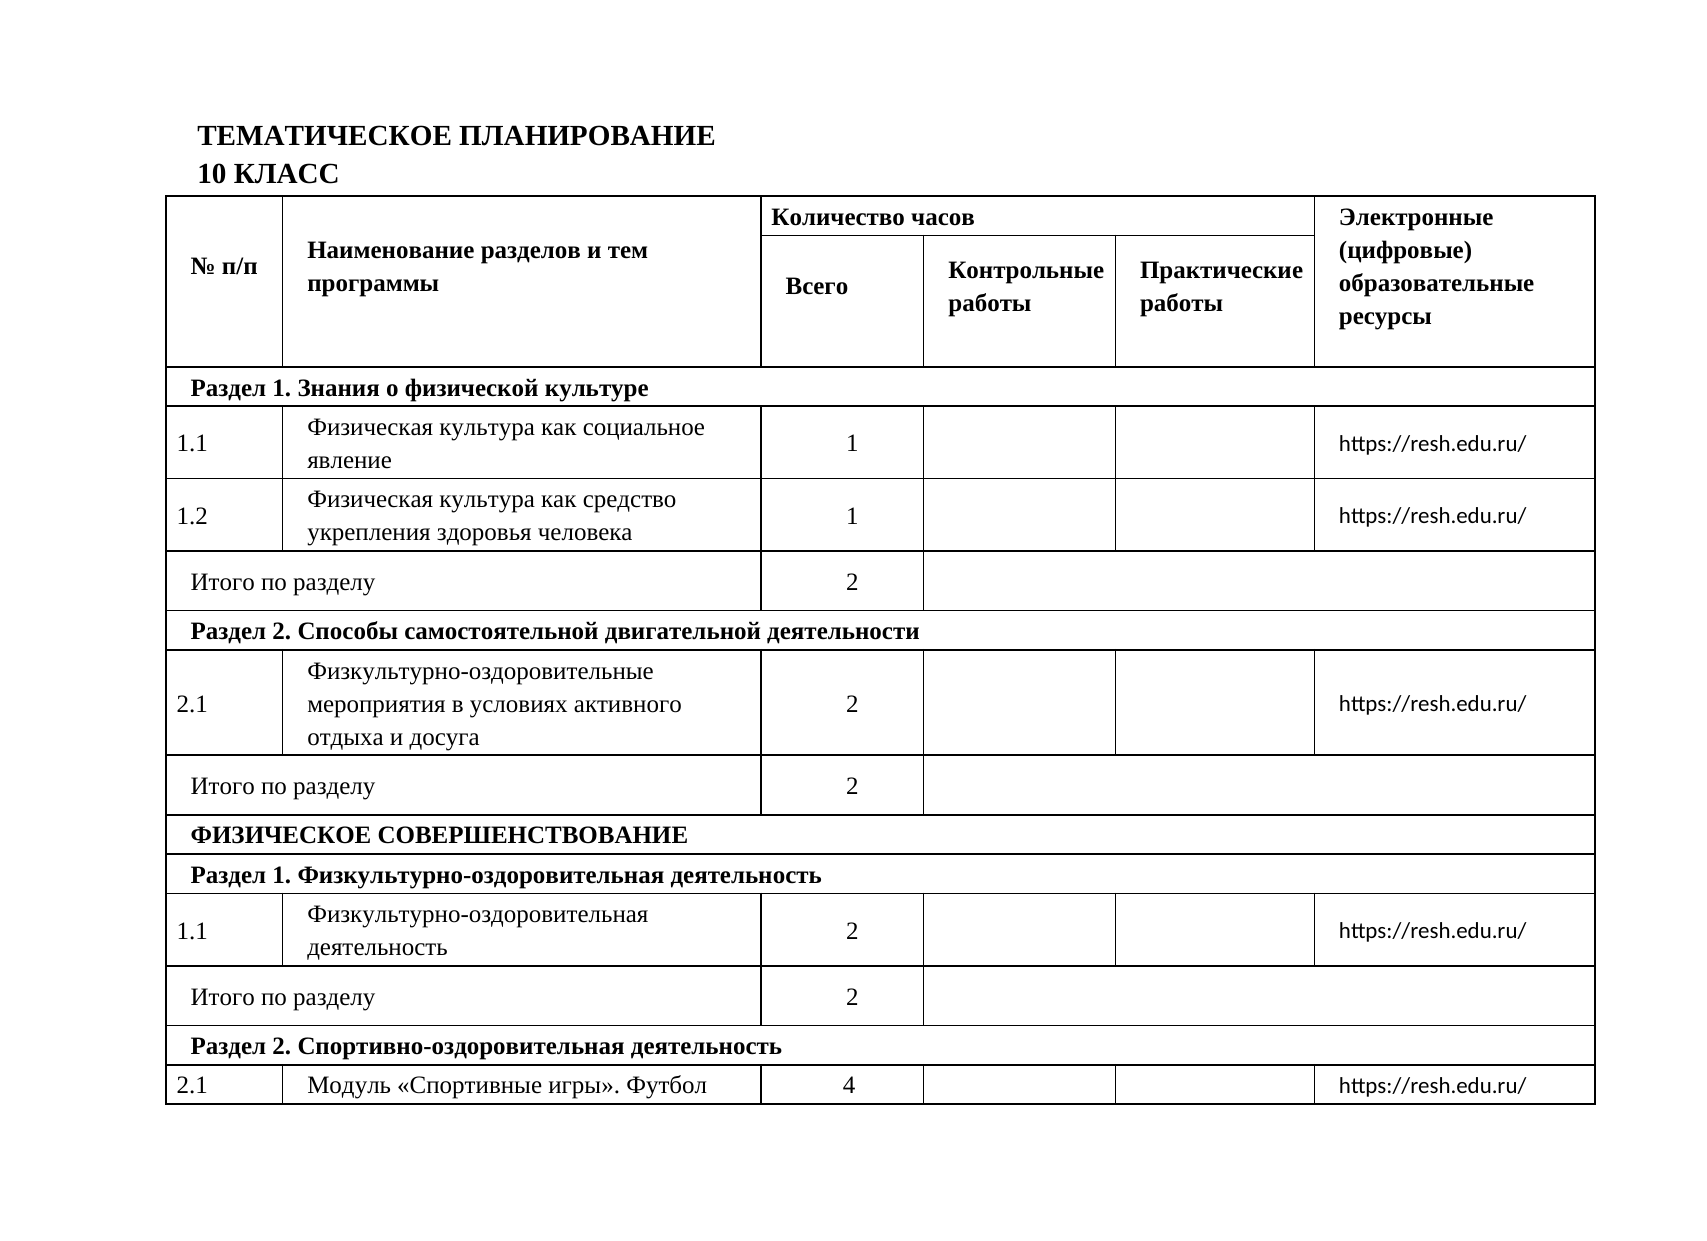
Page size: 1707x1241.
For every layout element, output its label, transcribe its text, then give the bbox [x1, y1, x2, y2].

table_cell Физическая культура как социальное явление [283, 407, 760, 478]
table_header Наименование разделов и тем программы [283, 197, 760, 366]
text 10 КЛАСС [190, 157, 1618, 190]
table_cell Контрольные работы [924, 236, 1115, 366]
table_cell 1.1 [167, 407, 282, 478]
table_cell 2 [762, 894, 923, 965]
table_cell 2.1 [167, 651, 282, 754]
table_cell https://resh.edu.ru/ [1315, 479, 1594, 550]
table_cell Раздел 1. Знания о физической культуре [167, 368, 1594, 405]
table_cell Итого по разделу [167, 552, 760, 609]
table_cell [1116, 1066, 1314, 1103]
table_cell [1315, 1066, 1594, 1103]
table_header Количество часов [762, 197, 1314, 234]
table_cell Практические работы [1116, 236, 1314, 366]
table_cell 1 [762, 407, 923, 478]
table_cell 2.1 [167, 1066, 282, 1103]
table_cell [924, 1066, 1115, 1103]
table_cell [924, 756, 1594, 814]
table_cell https://resh.edu.ru/ [1315, 651, 1594, 754]
table_cell [1116, 479, 1314, 550]
table_cell 2 [762, 967, 923, 1024]
table_cell 2 [762, 552, 923, 609]
table_cell [924, 894, 1115, 965]
table_cell Физкультурно-оздоровительная деятельность [283, 894, 760, 965]
table_cell 2 [762, 756, 923, 814]
table_cell [1116, 651, 1314, 754]
table_cell Итого по разделу [167, 756, 760, 814]
table_cell Раздел 2. Способы самостоятельной двигательной деятельности [167, 611, 1594, 649]
table_cell https://resh.edu.ru/ [1315, 894, 1594, 965]
table_cell Раздел 1. Физкультурно-оздоровительная деятельность [167, 855, 1594, 893]
table_cell [924, 479, 1115, 550]
table_cell [1116, 407, 1314, 478]
table_cell [924, 552, 1594, 609]
table_cell ФИЗИЧЕСКОЕ СОВЕРШЕНСТВОВАНИЕ [167, 816, 1594, 853]
table_cell [924, 967, 1594, 1024]
table_cell Модуль «Спортивные игры». Футбол [283, 1066, 760, 1103]
table_cell Итого по разделу [167, 967, 760, 1024]
table_cell 2 [762, 651, 923, 754]
table_cell [924, 407, 1115, 478]
table_cell 1.1 [167, 894, 282, 965]
table_cell Физкультурно-оздоровительные мероприятия в условиях активного отдыха и досуга [283, 651, 760, 754]
table_cell [924, 651, 1115, 754]
table_header № п/п [167, 197, 282, 366]
table_cell 4 [762, 1066, 923, 1103]
table_header Электронные (цифровые) образовательные ресурсы [1315, 197, 1594, 366]
table_cell [1116, 894, 1314, 965]
table_cell Всего [762, 236, 923, 366]
table_cell Физическая культура как средство укрепления здоровья человека [283, 479, 760, 550]
text ТЕМАТИЧЕСКОЕ ПЛАНИРОВАНИЕ [190, 118, 1618, 152]
table_cell Раздел 2. Спортивно-оздоровительная деятельность [167, 1026, 1594, 1064]
table_cell https://resh.edu.ru/ [1315, 407, 1594, 478]
table_cell 1.2 [167, 479, 282, 550]
table_cell 1 [762, 479, 923, 550]
